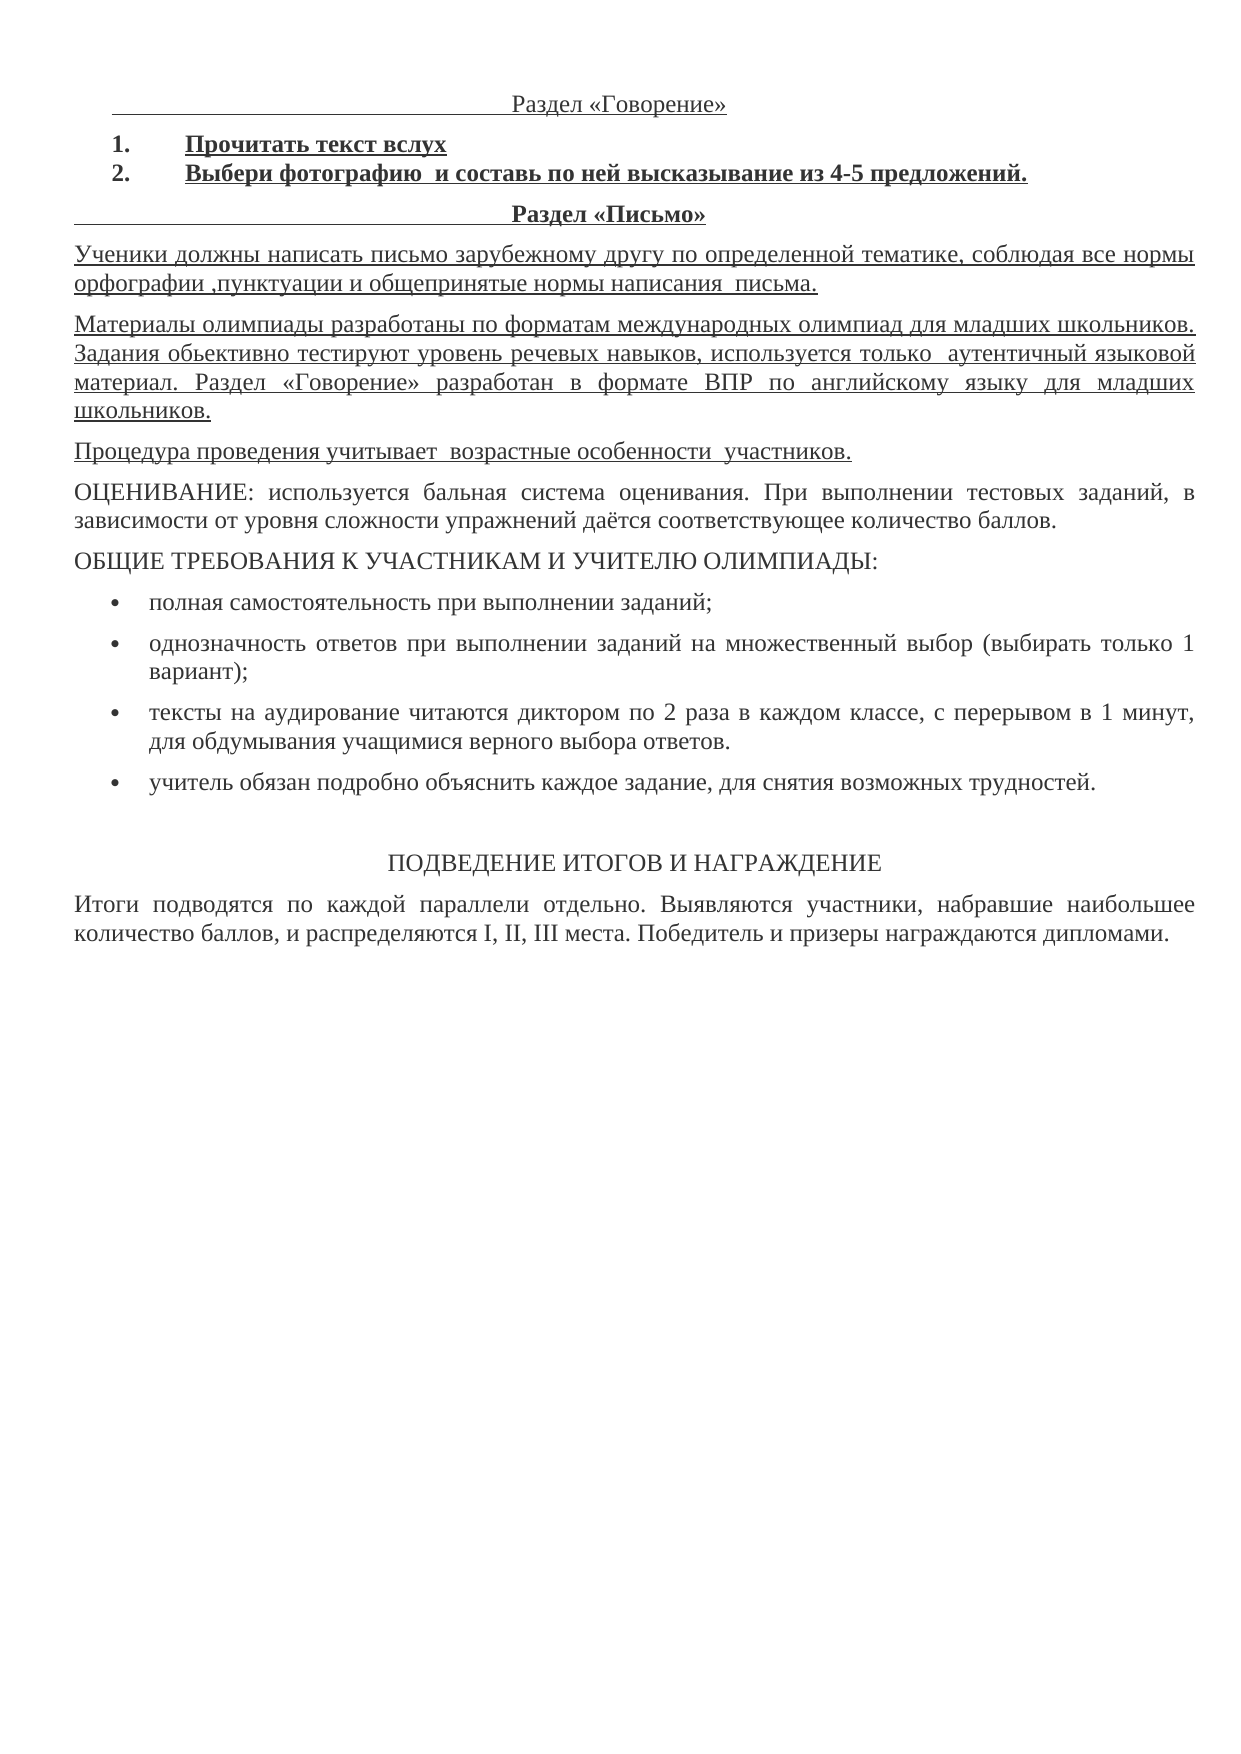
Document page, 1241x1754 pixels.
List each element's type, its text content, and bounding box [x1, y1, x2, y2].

list однозначность ответов при выполнении заданий на множественный выбор (выбирать только 1 вариант); [111, 628, 1196, 685]
text Ученики должны написать письмо зарубежному другу по определенной тематике, соблюдая все нормы орфографии ,пунктуации и общепринятые нормы написания письма. [74, 239, 1196, 297]
text Материалы олимпиады разработаны по форматам международных олимпиад для младших школьников. Задания обьективно тестируют уровень речевых навыков, используется только аутентичный языковой материал. Раздел «Говорение» разработан в формате ВПР по английскому языку для младших школьников. [74, 309, 1196, 334]
text Раздел «Говорение» [111, 89, 1196, 117]
list Прочитать текст вслух [111, 129, 1196, 158]
list учитель обязан подробно объяснить каждое задание, для снятия возможных трудностей. [111, 767, 1196, 795]
list Выбери фотографию и составь по ней высказывание из 4-5 предложений. [111, 158, 1196, 187]
text ОБЩИЕ ТРЕБОВАНИЯ К УЧАСТНИКАМ И УЧИТЕЛЮ ОЛИМПИАДЫ: [74, 546, 1196, 575]
text Процедура проведения учитывает возрастные особенности участников. [74, 436, 1196, 465]
list полная самостоятельность при выполнении заданий; [111, 587, 1196, 616]
text Материалы олимпиады разработаны по форматам международных олимпиад для младших школьников. Задания обьективно тестируют уровень речевых навыков, используется только аутентичный языковой материал. Раздел «Говорение» разработан в формате ВПР по английскому языку для младших школьников. [74, 336, 1196, 363]
text Раздел «Письмо» [74, 199, 1196, 228]
text ПОДВЕДЕНИЕ ИТОГОВ И НАГРАЖДЕНИЕ [74, 848, 1196, 877]
text Материалы олимпиады разработаны по форматам международных олимпиад для младших школьников. Задания обьективно тестируют уровень речевых навыков, используется только аутентичный языковой материал. Раздел «Говорение» разработан в формате ВПР по английскому языку для младших школьников. [74, 364, 1196, 424]
list тексты на аудирование читаются диктором по 2 раза в каждом классе, с перерывом в 1 минут, для обдумывания учащимися верного выбора ответов. [111, 697, 1196, 755]
text ОЦЕНИВАНИЕ: используется бальная система оценивания. При выполнении тестовых заданий, в зависимости от уровня сложности упражнений даётся соответствующее количество баллов. [74, 477, 1196, 534]
text Итоги подводятся по каждой параллели отдельно. Выявляются участники, набравшие наибольшее количество баллов, и распределяются I, II, III места. Победитель и призеры награждаются дипломами. [74, 889, 1196, 946]
